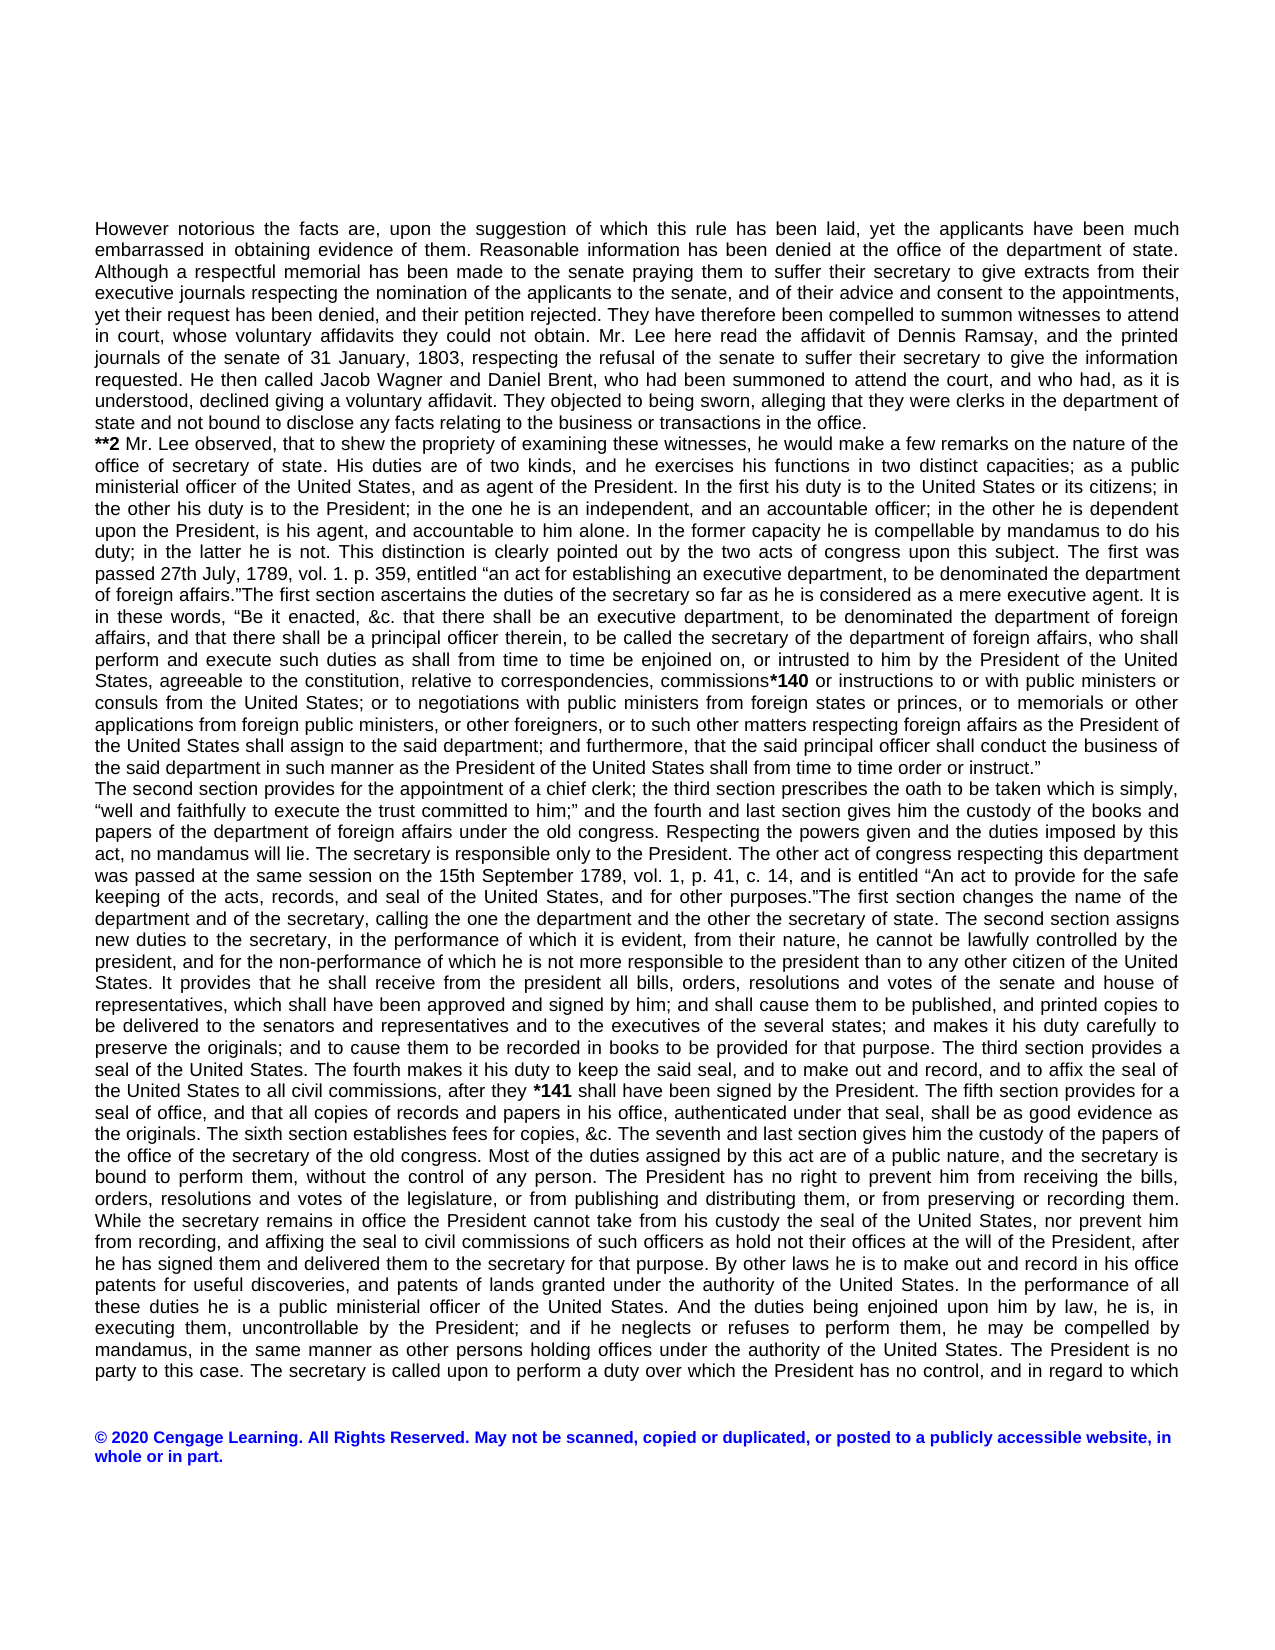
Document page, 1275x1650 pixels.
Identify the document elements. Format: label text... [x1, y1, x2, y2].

text **2 Mr. Lee observed, that to shew the propriety of examining these witnesses, he would make a few remarks on the nature of the office of secretary of state. His duties are of two kinds, and he exercises his functions in two distinct capacities; as a public ministerial officer of the United States, and as agent of the President. In the first his duty is to the United States or its citizens; in the other his duty is to the President; in the one he is an independent, and an accountable officer; in the other he is dependent upon the President, is his agent, and accountable to him alone. In the former capacity he is compellable by mandamus to do his duty; in the latter he is not. This distinction is clearly pointed out by the two acts of congress upon this subject. The first was passed 27th July, 1789, vol. 1. p. 359, entitled “an act for establishing an executive department, to be denominated the department of foreign affairs.”The first section ascertains the duties of the secretary so far as he is considered as a mere executive agent. It is in these words, “Be it enacted, &c. that there shall be an executive department, to be denominated the department of foreign affairs, and that there shall be a principal officer therein, to be called the secretary of the department of foreign affairs, who shall perform and execute such duties as shall from time to time be enjoined on, or intrusted to him by the President of the United States, agreeable to the constitution, relative to correspondencies, commissions*140 or instructions to or with public ministers or consuls from the United States; or to negotiations with public ministers from foreign states or princes, or to memorials or other applications from foreign public ministers, or other foreigners, or to such other matters respecting foreign affairs as the President of the United States shall assign to the said department; and furthermore, that the said principal officer shall conduct the business of the said department in such manner as the President of the United States shall from time to time order or instruct.” [94, 433, 1181, 778]
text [94, 778, 1181, 1382]
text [94, 217, 1181, 433]
